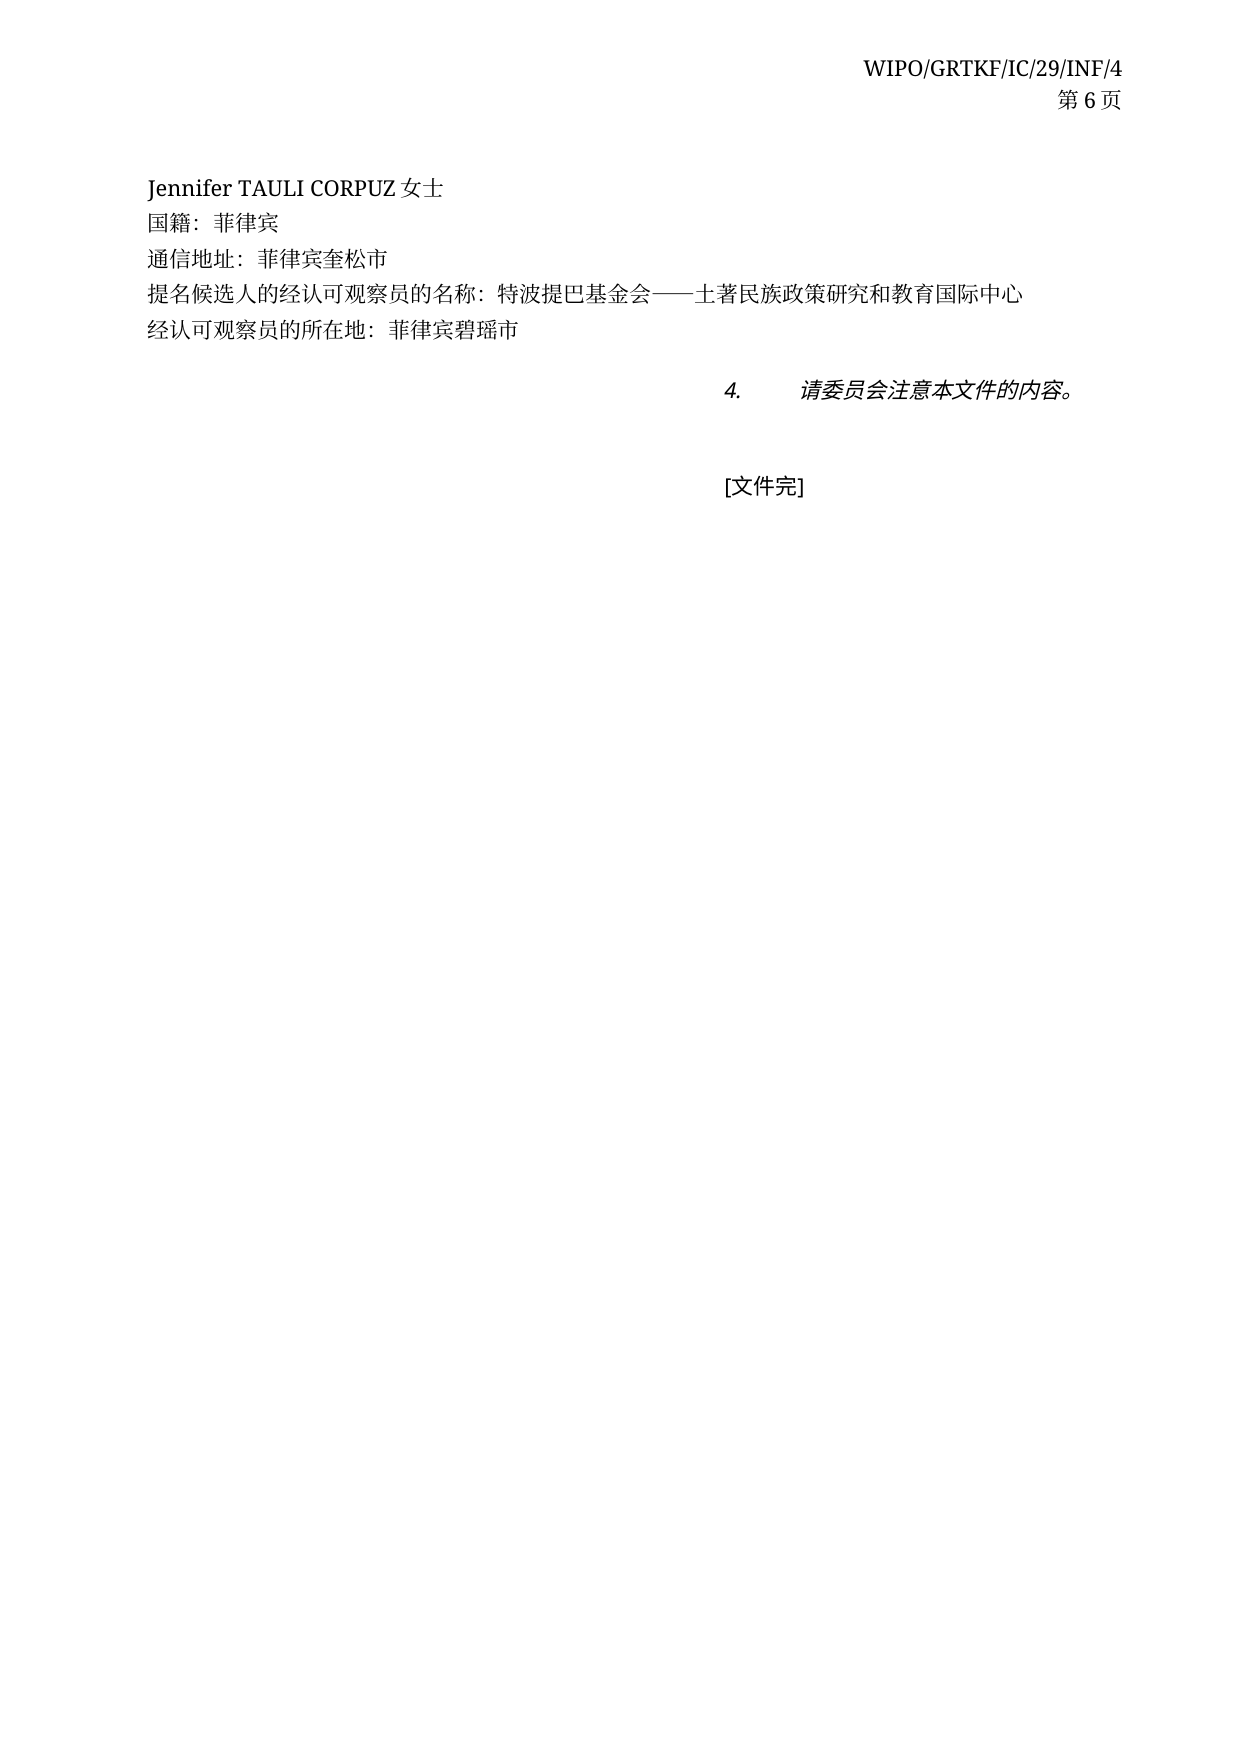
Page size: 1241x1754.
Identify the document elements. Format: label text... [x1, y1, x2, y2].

text [文件完] [724, 465, 1122, 501]
list 请委员会注意本文件的内容。 [724, 369, 1122, 405]
text Jennifer TAULI CORPUZ女士 国籍：菲律宾 通信地址：菲律宾奎松市 提名候选人的经认可观察员的名称：特波提巴基金会——土著民族政策研究和教育国际中心 经认可观察员的所在地：菲律宾碧瑶市 [148, 167, 1122, 344]
